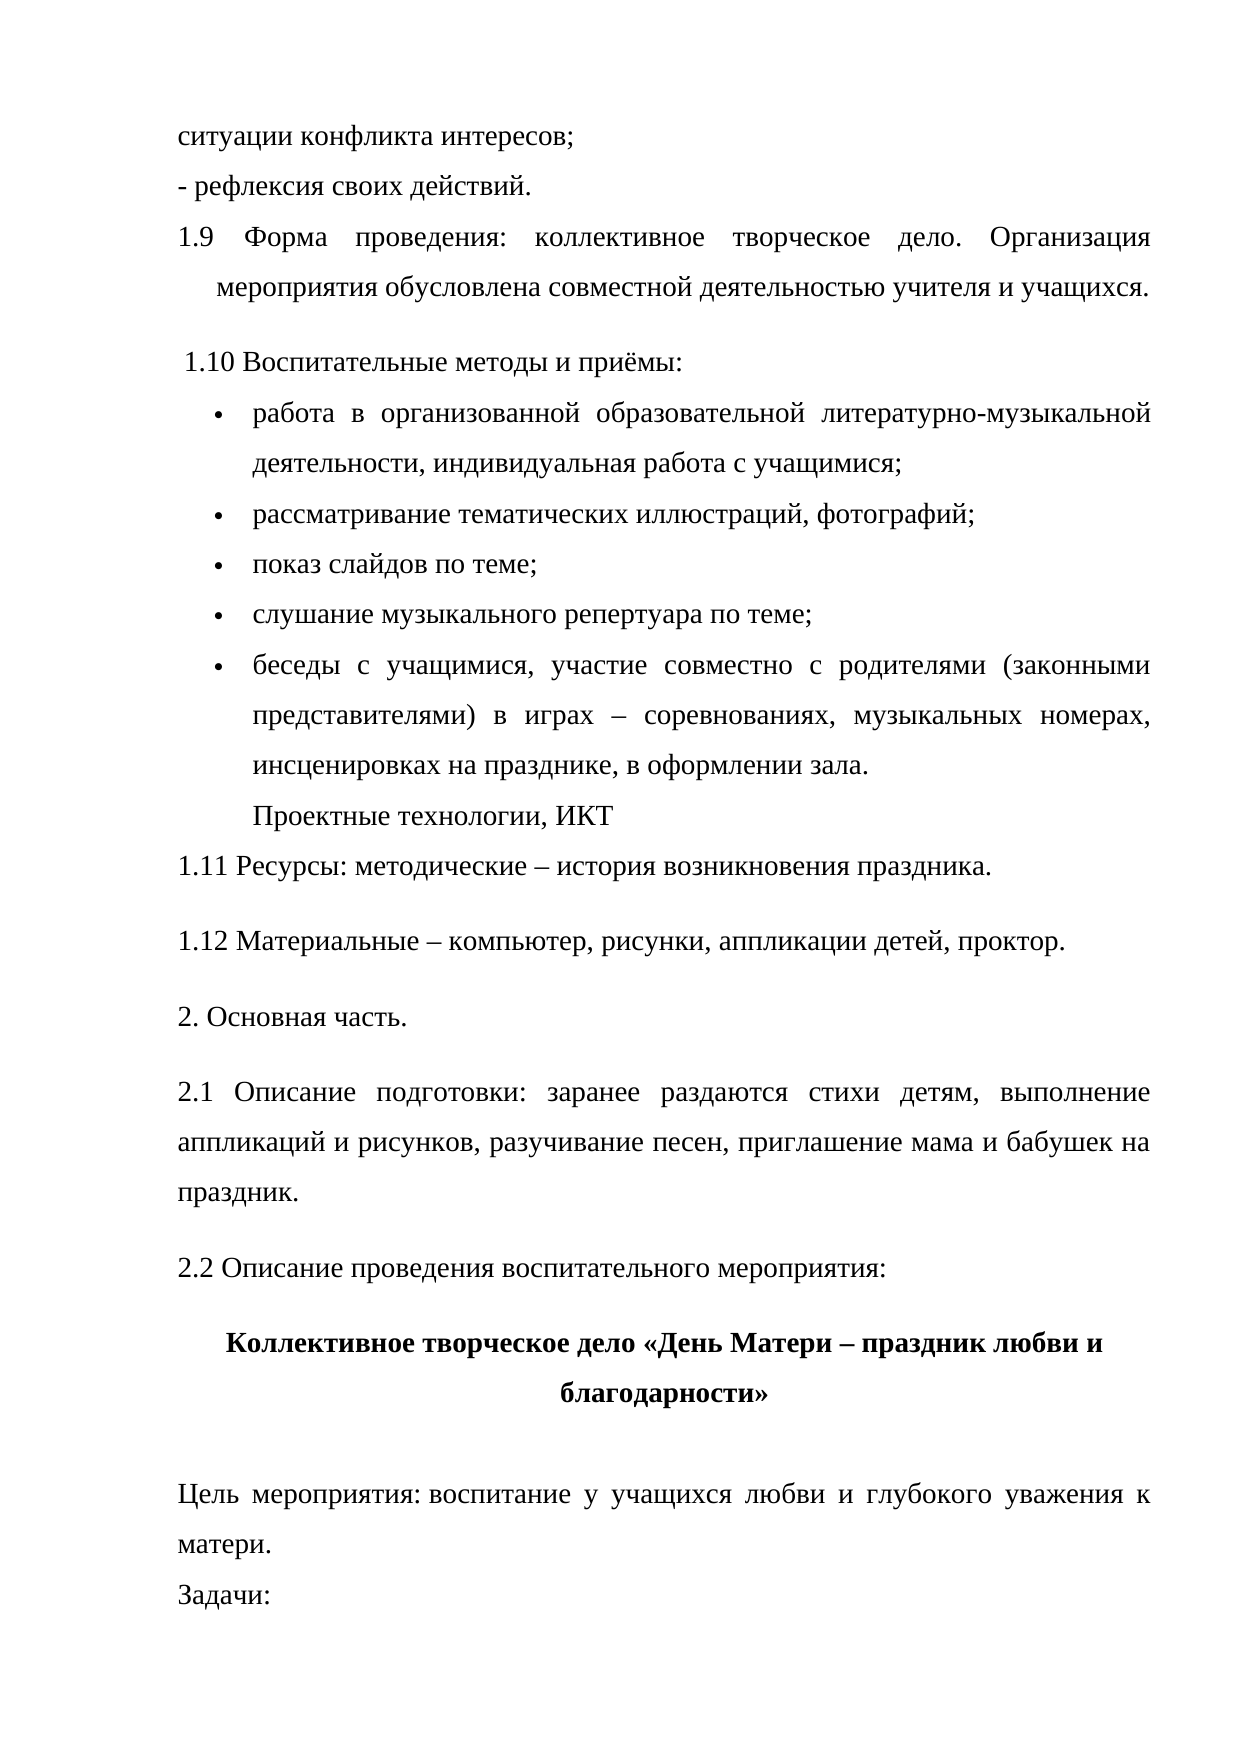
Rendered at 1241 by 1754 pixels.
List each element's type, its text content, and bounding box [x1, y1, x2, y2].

text 2.1 Описание подготовки: заранее раздаются стихи детям, выполнение аппликаций и рисунков, разучивание песен, приглашение мама и бабушек на праздник. [177, 1074, 1152, 1208]
text 1.10 Воспитательные методы и приёмы: [177, 344, 1152, 378]
text Задачи: [177, 1577, 1152, 1610]
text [177, 118, 1152, 202]
list беседы с учащимися, участие совместно с родителями (законными представителями) в играх – соревнованиях, музыкальных номерах, инсценировках на празднике, в оформлении зала. [215, 647, 1152, 781]
list Форма проведения: коллективное творческое дело. Организация мероприятия обусловлена совместной деятельностью учителя и учащихся. [177, 219, 1152, 303]
text 1.11 Ресурсы: методические – история возникновения праздника. [177, 848, 1152, 882]
list работа в организованной образовательной литературно-музыкальной деятельности, индивидуальная работа с учащимися; [215, 395, 1152, 479]
text Проектные технологии, ИКТ [252, 798, 1152, 831]
text 1.12 Материальные – компьютер, рисунки, аппликации детей, проктор. [177, 923, 1152, 957]
text 2. Основная часть. [177, 999, 1152, 1032]
text Цель мероприятия: воспитание у учащихся любви и глубокого уважения к матери. [177, 1476, 1152, 1560]
list слушание музыкального репертуара по теме; [215, 596, 1152, 630]
list рассматривание тематических иллюстраций, фотографий; [215, 496, 1152, 529]
text 2.2 Описание проведения воспитательного мероприятия: [177, 1250, 1152, 1283]
text Коллективное творческое дело «День Матери – праздник любви и благодарности» [177, 1325, 1152, 1409]
list показ слайдов по теме; [215, 546, 1152, 580]
